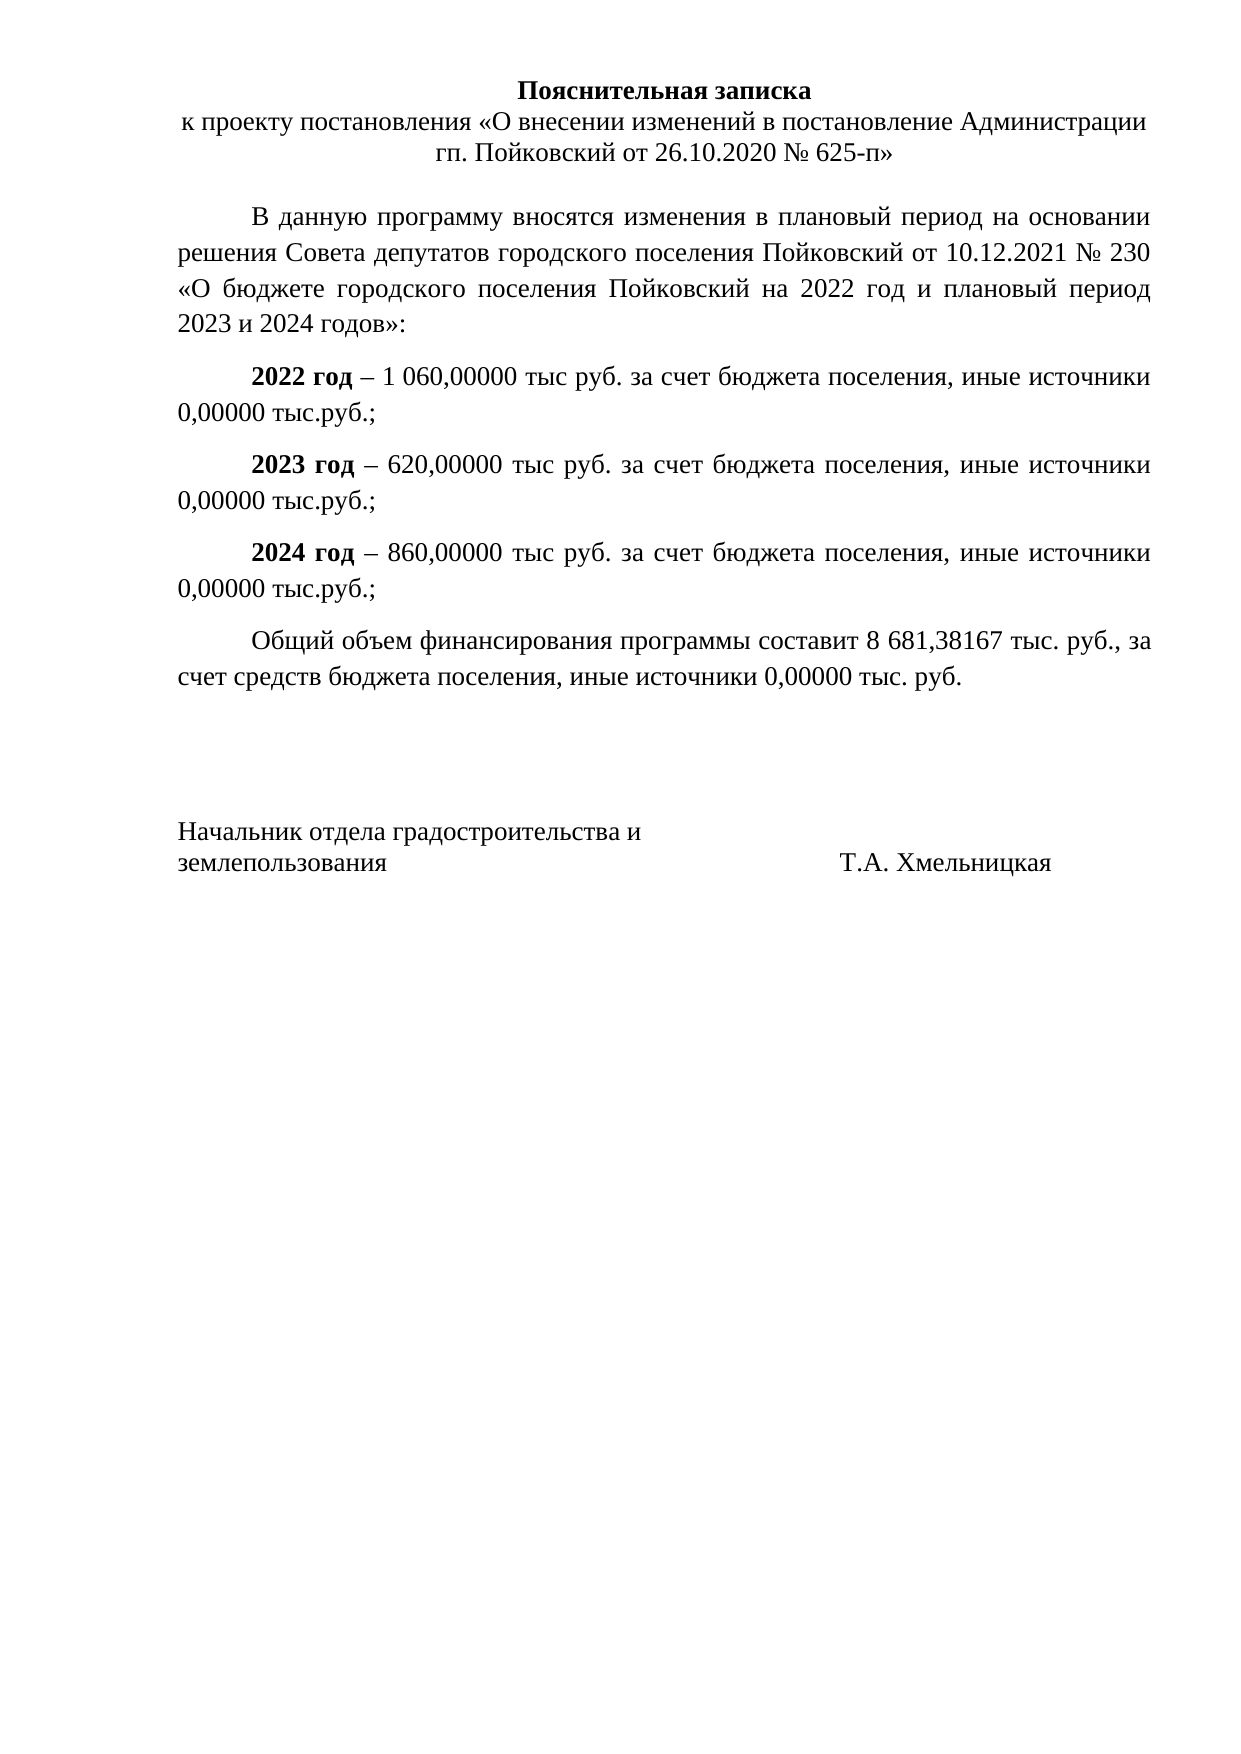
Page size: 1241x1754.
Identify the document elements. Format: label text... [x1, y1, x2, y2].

text В данную программу вносятся изменения в плановый период на основании решения Совета депутатов городского поселения Пойковский от 10.12.2021 № 230 «О бюджете городского поселения Пойковский на 2022 год и плановый период 2023 и 2024 годов»: [177, 200, 1152, 339]
text 2022 год – 1 060,00000 тыс руб. за счет бюджета поселения, иные источники 0,00000 тыс.руб.; [177, 360, 1152, 427]
text к проекту постановления «О внесении изменений в постановление Администрации гп. Пойковский от 26.10.2020 № 625-п» [177, 105, 1152, 167]
text 2023 год – 620,00000 тыс руб. за счет бюджета поселения, иные источники 0,00000 тыс.руб.; [177, 448, 1152, 515]
text 2024 год – 860,00000 тыс руб. за счет бюджета поселения, иные источники 0,00000 тыс.руб.; [177, 536, 1152, 603]
text Общий объем финансирования программы составит 8 681,38167 тыс. руб., за счет средств бюджета поселения, иные источники 0,00000 тыс. руб. [177, 624, 1152, 691]
text землепользования Т.А. Хмельницкая [177, 846, 1152, 877]
text Начальник отдела градостроительства и [177, 815, 1152, 846]
text Пояснительная записка [177, 74, 1152, 105]
